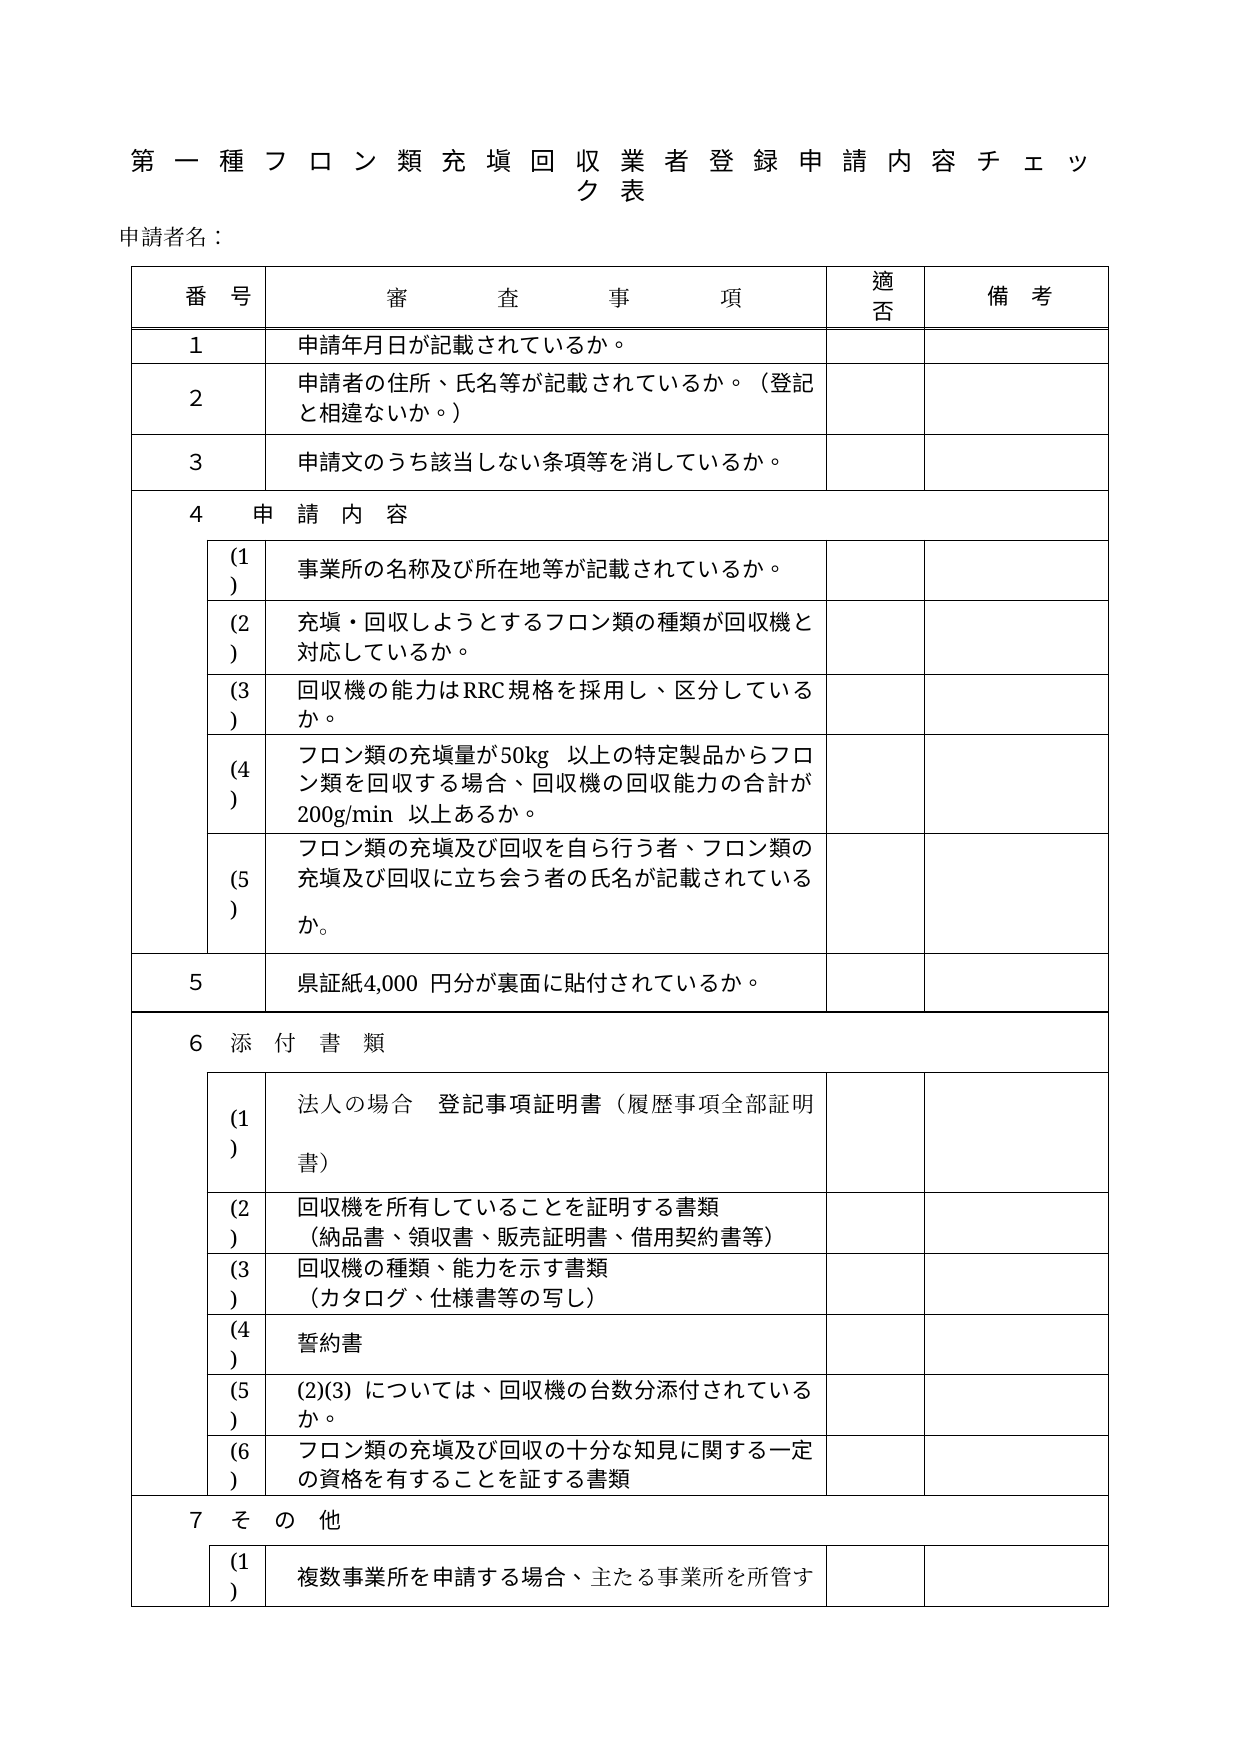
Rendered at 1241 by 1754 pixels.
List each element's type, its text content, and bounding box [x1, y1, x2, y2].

table_cell 申請文のうち該当しない条項等を消しているか。 [266, 435, 826, 490]
table_cell [925, 1193, 1108, 1253]
table_header 番 号 [132, 267, 265, 327]
table_cell フロン類の充塡及び回収の十分な知見に関する一定の資格を有することを証する書類 [266, 1436, 826, 1495]
table_cell [827, 601, 924, 674]
table_cell ５ [132, 954, 265, 1011]
table_cell 回収機を所有していることを証明する書類 （納品書、領収書、販売証明書、借用契約書等） [266, 1193, 826, 1253]
table_cell [827, 1254, 924, 1313]
table_cell (5) [208, 1375, 265, 1435]
table_cell 充塡・回収しようとするフロン類の種類が回収機と対応しているか。 [266, 601, 826, 674]
table_cell 事業所の名称及び所在地等が記載されているか。 [266, 541, 826, 600]
table_cell [827, 1375, 924, 1435]
table_cell フロン類の充塡及び回収を自ら行う者、フロン類の充塡及び回収に立ち会う者の氏名が記載されているか。 [266, 834, 826, 953]
table_cell (6) [208, 1436, 265, 1495]
table_cell ２ [132, 364, 265, 434]
table_cell フロン類の充塡量が50kg以上の特定製品からフロン類を回収する場合、回収機の回収能力の合計が200g/min以上あるか。 [266, 735, 826, 833]
table_cell [925, 541, 1108, 600]
table_cell [827, 735, 924, 833]
table_cell 申請者の住所、氏名等が記載されているか。（登記と相違ないか。） [266, 364, 826, 434]
table_cell 誓約書 [266, 1315, 826, 1374]
text 第一種フロン類充塡回収業者登録申請内容チェック表 [118, 147, 1122, 206]
table_cell (5) [208, 834, 265, 953]
table_cell [925, 601, 1108, 674]
table_cell ７ そ の 他 [132, 1496, 1108, 1545]
table_cell [827, 954, 924, 1011]
table_cell (1) [210, 1546, 265, 1606]
table_cell (2)(3)については、回収機の台数分添付されているか。 [266, 1375, 826, 1435]
table_cell [925, 675, 1108, 734]
text 申請者名： [118, 206, 1122, 266]
table_cell [925, 1315, 1108, 1374]
table_cell [925, 1254, 1108, 1313]
table_cell (4) [208, 735, 265, 833]
table_cell [925, 735, 1108, 833]
table_cell (3) [208, 675, 265, 734]
table_cell [827, 1073, 924, 1192]
table_cell ６ 添 付 書 類 [132, 1013, 1108, 1072]
table_cell (1) [208, 1073, 265, 1192]
table_cell [925, 1436, 1108, 1495]
table_cell [925, 1546, 1108, 1606]
table_cell 回収機の種類、能力を示す書類 （カタログ、仕様書等の写し） [266, 1254, 826, 1313]
table_cell [925, 1073, 1108, 1192]
table_cell [925, 954, 1108, 1011]
table_cell [132, 540, 207, 953]
table_cell ４ 申 請 内 容 [132, 491, 1108, 539]
table_cell [827, 435, 924, 490]
table_cell 法人の場合 登記事項証明書（履歴事項全部証明書） [266, 1073, 826, 1192]
table_cell ３ [132, 435, 265, 490]
table_cell [827, 541, 924, 600]
table_cell [827, 1193, 924, 1253]
table_cell 県証紙4,000円分が裏面に貼付されているか。 [266, 954, 826, 1011]
table_cell 申請年月日が記載されているか。 [266, 330, 826, 362]
table_cell (3) [208, 1254, 265, 1313]
table_cell [132, 1545, 209, 1606]
table_cell [925, 364, 1108, 434]
table_cell [132, 1072, 207, 1495]
table_cell (2) [208, 601, 265, 674]
table_cell [827, 330, 924, 362]
table_cell (1) [208, 541, 265, 600]
table_header 備 考 [925, 267, 1108, 327]
table_cell [827, 675, 924, 734]
table_cell [925, 435, 1108, 490]
table_header 審 査 事 項 [266, 267, 826, 327]
table_cell (2) [208, 1193, 265, 1253]
table_cell [925, 1375, 1108, 1435]
table_cell [925, 330, 1108, 362]
table_cell [827, 834, 924, 953]
table_cell [827, 1315, 924, 1374]
table_header 適 否 [827, 267, 924, 327]
table_cell [827, 364, 924, 434]
table_cell (4) [208, 1315, 265, 1374]
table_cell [266, 1546, 826, 1606]
table_cell [827, 1546, 924, 1606]
table_cell [827, 1436, 924, 1495]
table_cell [925, 834, 1108, 953]
table_cell １ [132, 330, 265, 362]
table_cell 回収機の能力はRRC規格を採用し、区分しているか。 [266, 675, 826, 734]
